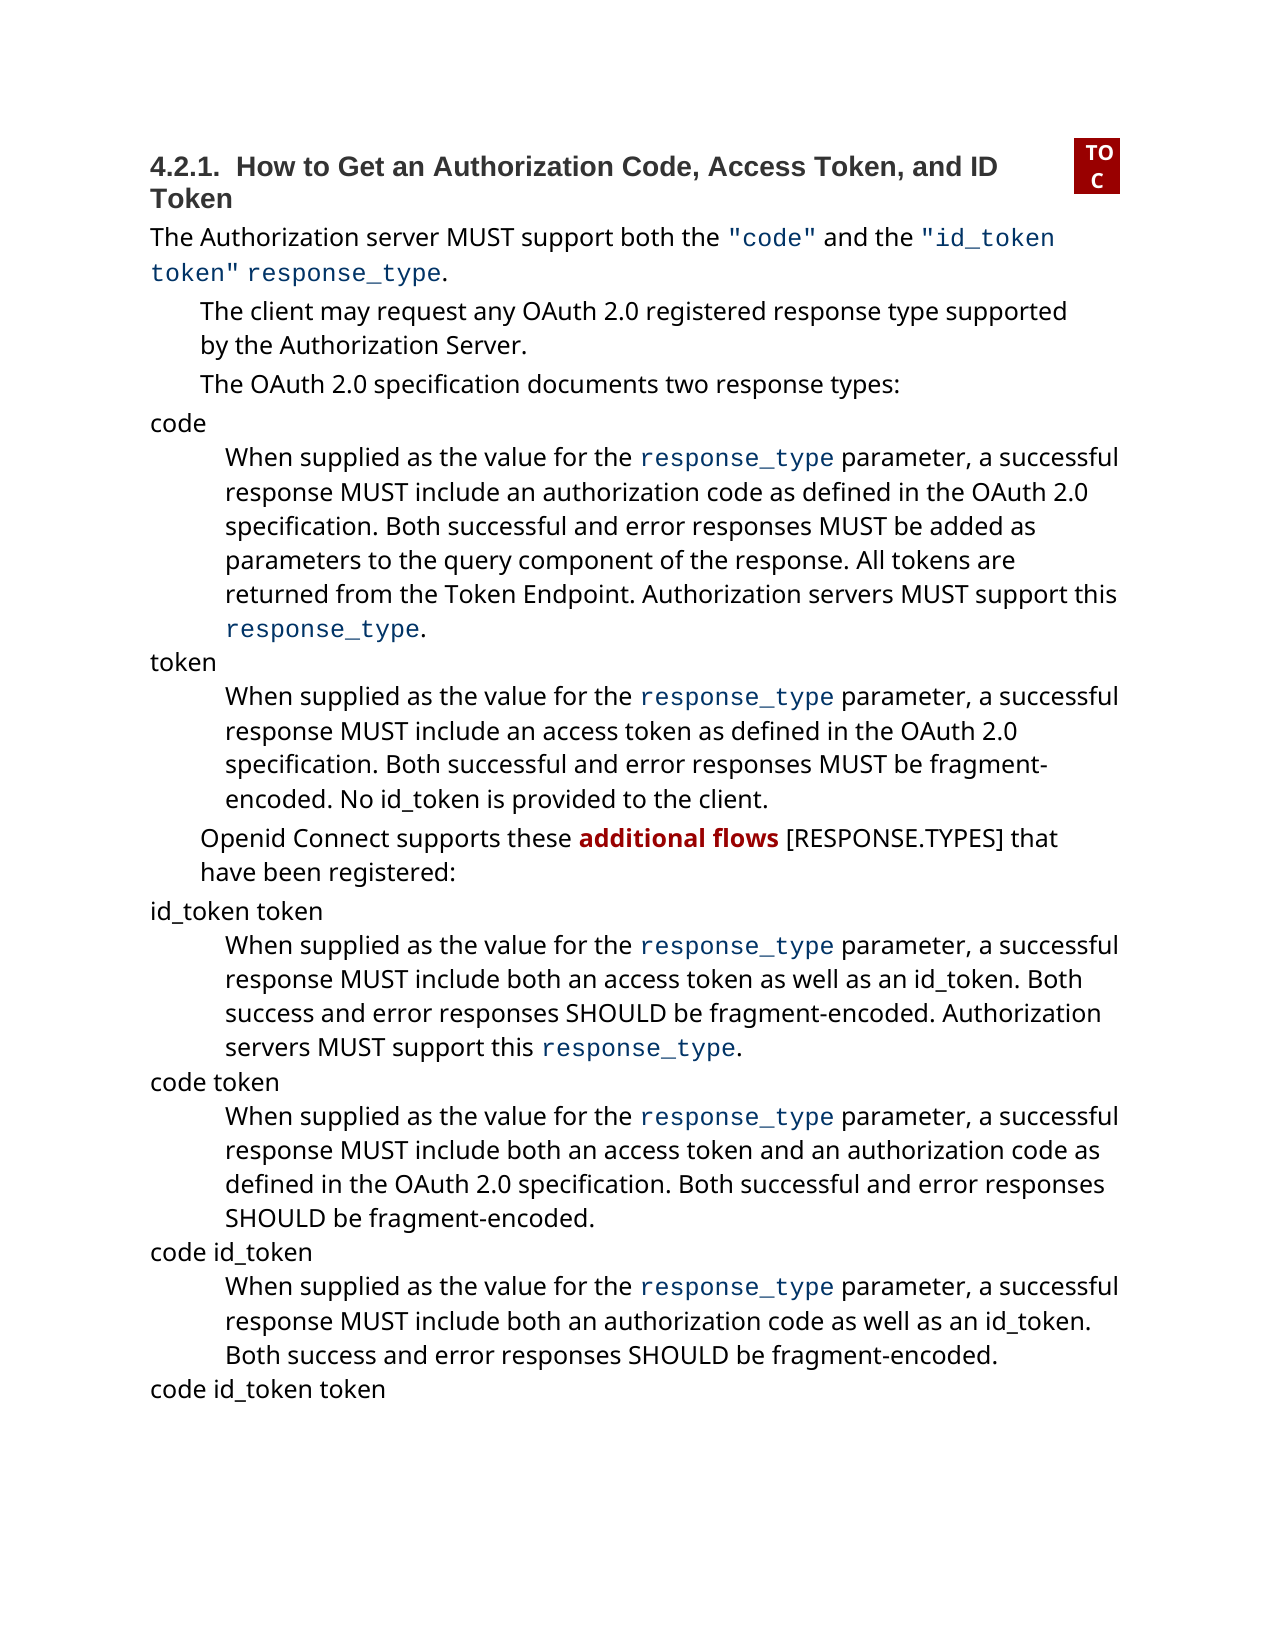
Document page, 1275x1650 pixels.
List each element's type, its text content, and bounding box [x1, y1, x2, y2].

text code [150, 406, 1125, 440]
table_header TOC [1074, 138, 1120, 194]
text Openid Connect supports these additional flows (de Medeiros, B., Scurtescu, M., and P. Tarjan, “OAuth 2.0 Multiple Response Type Encoding Practices,” October 2011.) [RESPONSE.TYPES] that have been registered: [200, 820, 1075, 888]
text The OAuth 2.0 specification documents two response types: [200, 367, 1075, 401]
text code id_token token [150, 1371, 1125, 1405]
text The client may request any OAuth 2.0 registered response type supported by the Authorization Server. [200, 293, 1075, 362]
text token [150, 645, 1125, 679]
text When supplied as the value for the response_type parameter, a successful response MUST include both an access token as well as an id_token. Both success and error responses SHOULD be fragment-encoded. Authorization servers MUST support this response_type. [225, 928, 1125, 1064]
text code id_token [150, 1235, 1125, 1269]
text The Authorization server MUST support both the "code" and the "id_token token" response_type. [150, 220, 1075, 288]
text When supplied as the value for the response_type parameter, a successful response MUST include an authorization code as defined in the OAuth 2.0 specification. Both successful and error responses MUST be added as parameters to the query component of the response. All tokens are returned from the Token Endpoint. Authorization servers MUST support this response_type. [225, 440, 1125, 645]
text When supplied as the value for the response_type parameter, a successful response MUST include both an authorization code as well as an id_token. Both success and error responses SHOULD be fragment-encoded. [225, 1269, 1125, 1371]
text When supplied as the value for the response_type parameter, a successful response MUST include both an access token and an authorization code as defined in the OAuth 2.0 specification. Both successful and error responses SHOULD be fragment-encoded. [225, 1098, 1125, 1235]
text id_token token [150, 894, 1125, 928]
subtitle 4.2.1. How to Get an Authorization Code, Access Token, and ID Token [150, 150, 1125, 215]
text When supplied as the value for the response_type parameter, a successful response MUST include an access token as defined in the OAuth 2.0 specification. Both successful and error responses MUST be fragment-encoded. No id_token is provided to the client. [225, 679, 1125, 815]
text code token [150, 1064, 1125, 1098]
